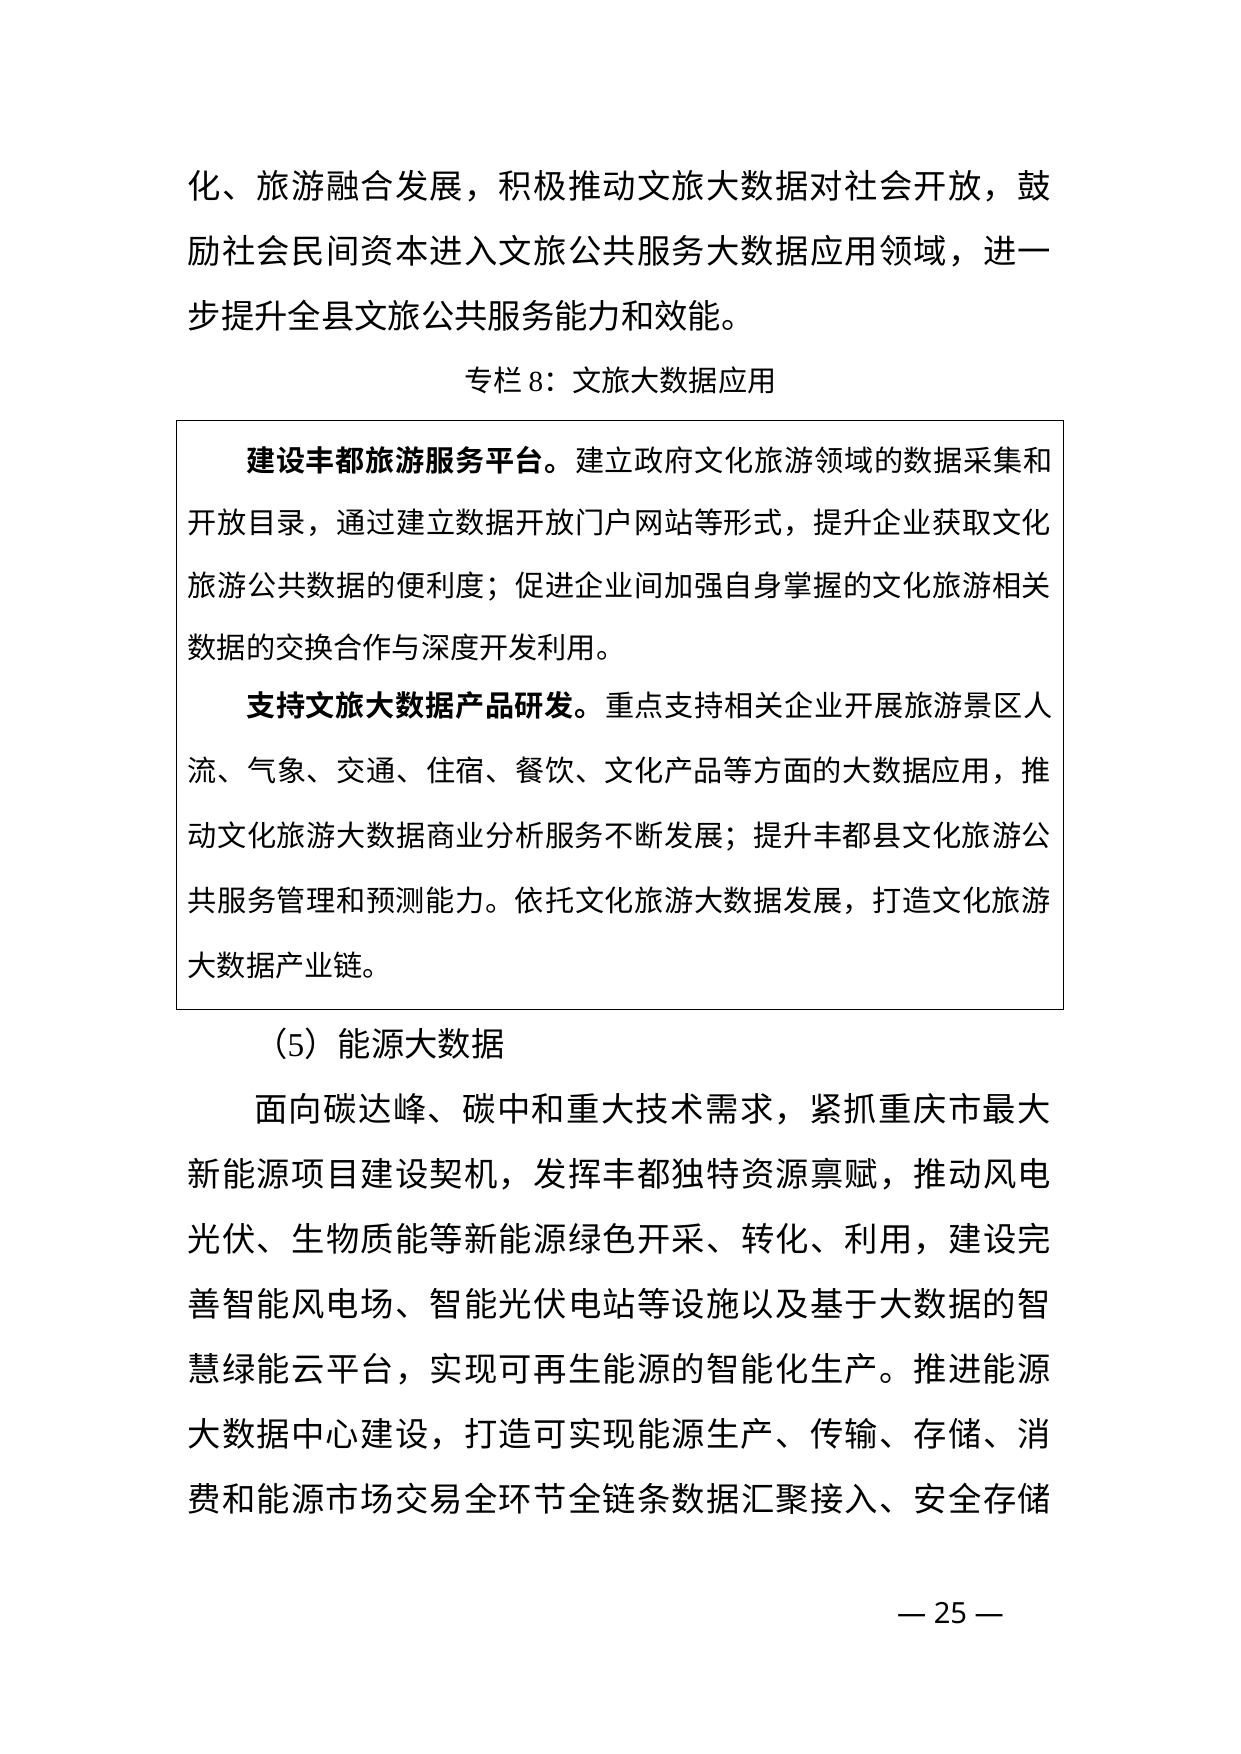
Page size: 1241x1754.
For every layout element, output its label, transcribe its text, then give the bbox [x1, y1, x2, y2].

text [187, 1074, 1053, 1529]
text （5）能源大数据 [187, 1010, 1053, 1074]
table_header 建设丰都旅游服务平台。建立政府文化旅游领域的数据采集和开放目录，通过建立数据开放门户网站等形式，提升企业获取文化旅游公共数据的便利度；促进企业间加强自身掌握的文化旅游相关数据的交换合作与深度开发利用。 支持文旅大数据产品研发。重点支持相关企业开展旅游景区人流、气象、交通、住宿、餐饮、文化产品等方面的大数据应用，推动文化旅游大数据商业分析服务不断发展；提升丰都县文化旅游公共服务管理和预测能力。依托文化旅游大数据发展，打造文化旅游大数据产业链。 [177, 421, 1063, 1008]
text 专栏8：文旅大数据应用 [187, 347, 1053, 412]
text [187, 152, 1053, 347]
